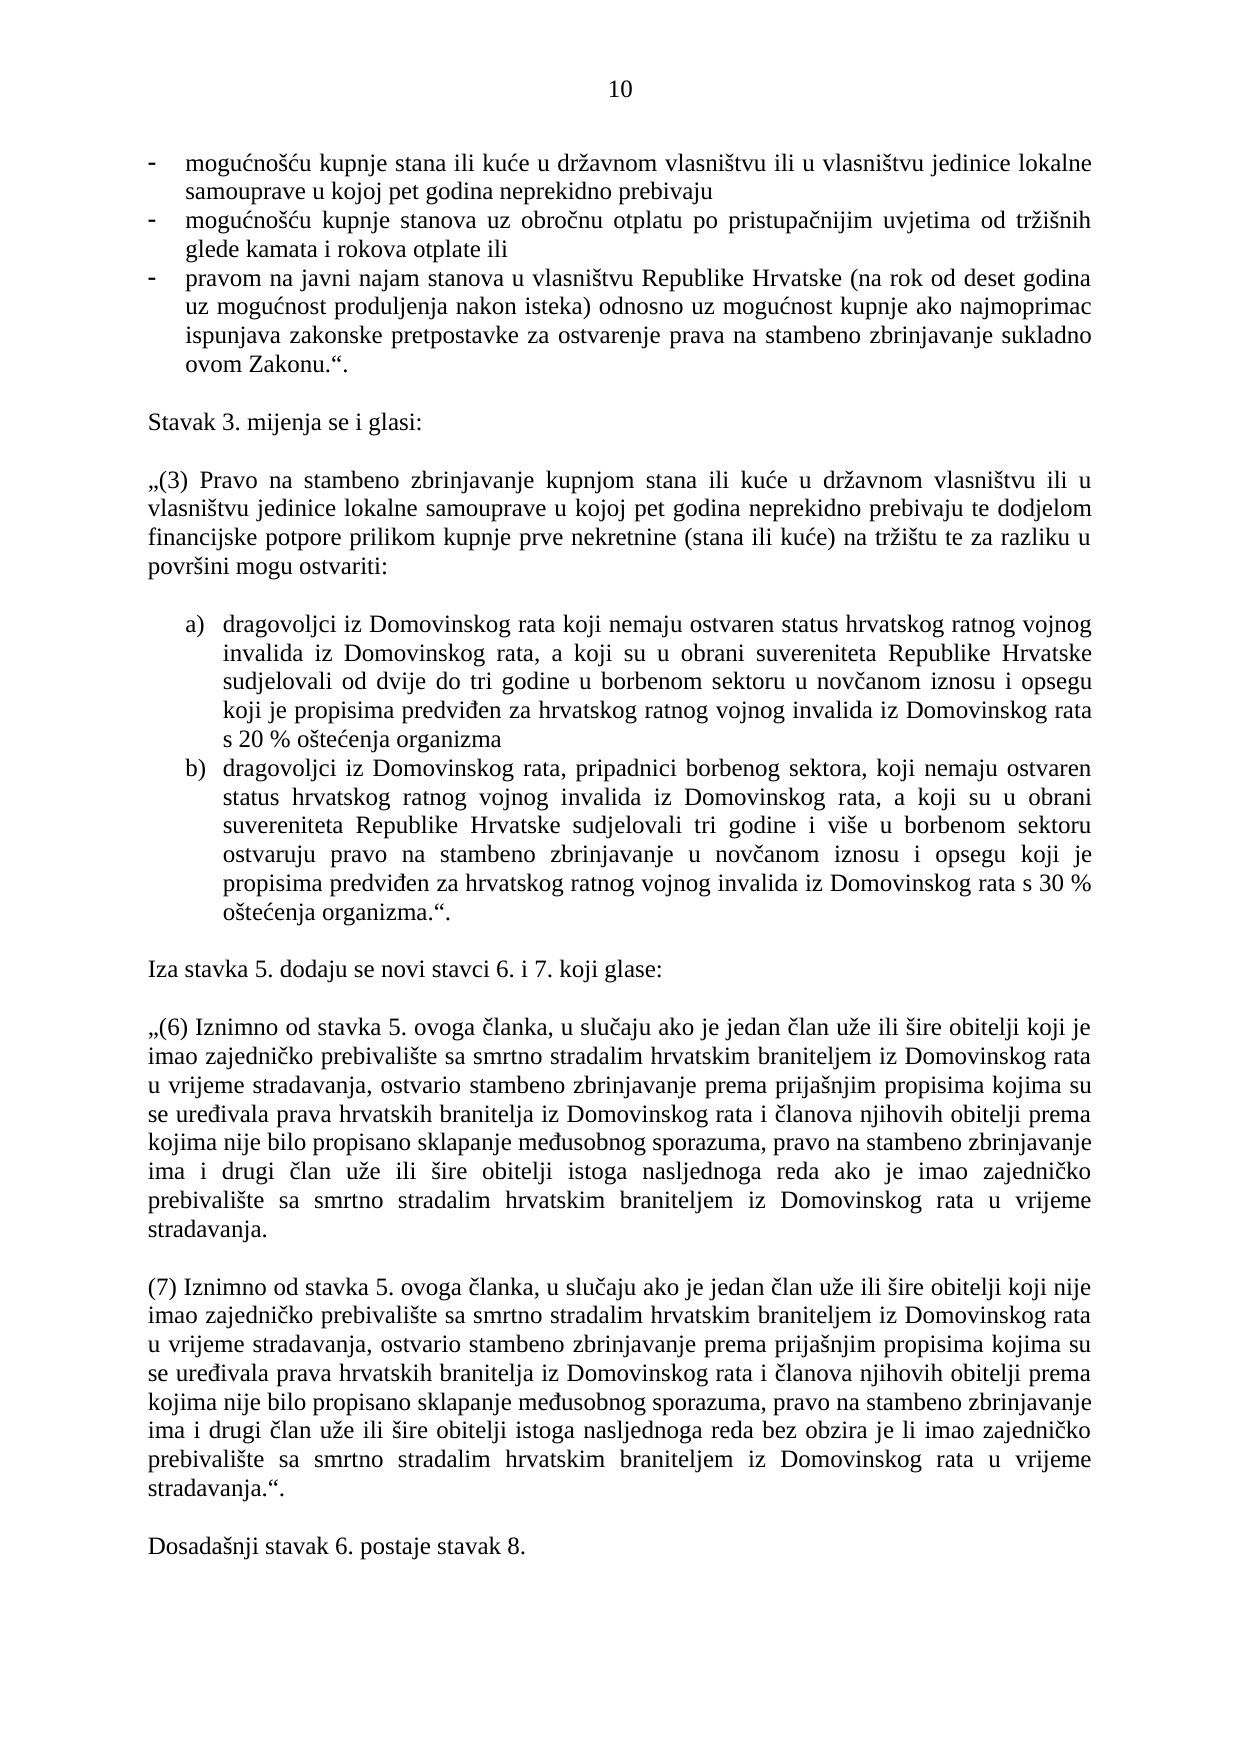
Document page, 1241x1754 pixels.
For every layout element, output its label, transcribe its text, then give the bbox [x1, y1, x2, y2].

list pravom na javni najam stanova u vlasništvu Republike Hrvatske (na rok od deset godina uz mogućnost produljenja nakon isteka) odnosno uz mogućnost kupnje ako najmoprimac ispunjava zakonske pretpostavke za ostvarenje prava na stambeno zbrinjavanje sukladno ovom Zakonu.“. [148, 263, 1093, 378]
text Iza stavka 5. dodaju se novi stavci 6. i 7. koji glase: [148, 954, 1093, 983]
text „(3) Pravo na stambeno zbrinjavanje kupnjom stana ili kuće u državnom vlasništvu ili u vlasništvu jedinice lokalne samouprave u kojoj pet godina neprekidno prebivaju te dodjelom financijske potpore prilikom kupnje prve nekretnine (stana ili kuće) na tržištu te za razliku u površini mogu ostvariti: [148, 465, 1093, 580]
list dragovoljci iz Domovinskog rata, pripadnici borbenog sektora, koji nemaju ostvaren status hrvatskog ratnog vojnog invalida iz Domovinskog rata, a koji su u obrani suvereniteta Republike Hrvatske sudjelovali tri godine i više u borbenom sektoru ostvaruju pravo na stambeno zbrinjavanje u novčanom iznosu i opsegu koji je propisima predviđen za hrvatskog ratnog vojnog invalida iz Domovinskog rata s 30 % oštećenja organizma.“. [185, 753, 1093, 925]
list mogućnošću kupnje stanova uz obročnu otplatu po pristupačnijim uvjetima od tržišnih glede kamata i rokova otplate ili [148, 205, 1093, 263]
text „(6) Iznimno od stavka 5. ovoga članka, u slučaju ako je jedan član uže ili šire obitelji koji je imao zajedničko prebivalište sa smrtno stradalim hrvatskim braniteljem iz Domovinskog rata u vrijeme stradavanja, ostvario stambeno zbrinjavanje prema prijašnjim propisima kojima su se uređivala prava hrvatskih branitelja iz Domovinskog rata i članova njihovih obitelji prema kojima nije bilo propisano sklapanje međusobnog sporazuma, pravo na stambeno zbrinjavanje ima i drugi član uže ili šire obitelji istoga nasljednoga reda ako je imao zajedničko prebivalište sa smrtno stradalim hrvatskim braniteljem iz Domovinskog rata u vrijeme stradavanja. [148, 1012, 1093, 1242]
text Stavak 3. mijenja se i glasi: [148, 407, 1093, 436]
text (7) Iznimno od stavka 5. ovoga članka, u slučaju ako je jedan član uže ili šire obitelji koji nije imao zajedničko prebivalište sa smrtno stradalim hrvatskim braniteljem iz Domovinskog rata u vrijeme stradavanja, ostvario stambeno zbrinjavanje prema prijašnjim propisima kojima su se uređivala prava hrvatskih branitelja iz Domovinskog rata i članova njihovih obitelji prema kojima nije bilo propisano sklapanje međusobnog sporazuma, pravo na stambeno zbrinjavanje ima i drugi član uže ili šire obitelji istoga nasljednoga reda bez obzira je li imao zajedničko prebivalište sa smrtno stradalim hrvatskim braniteljem iz Domovinskog rata u vrijeme stradavanja.“. [148, 1272, 1093, 1502]
list dragovoljci iz Domovinskog rata koji nemaju ostvaren status hrvatskog ratnog vojnog invalida iz Domovinskog rata, a koji su u obrani suvereniteta Republike Hrvatske sudjelovali od dvije do tri godine u borbenom sektoru u novčanom iznosu i opsegu koji je propisima predviđen za hrvatskog ratnog vojnog invalida iz Domovinskog rata s 20 % oštećenja organizma [185, 609, 1093, 753]
text Dosadašnji stavak 6. postaje stavak 8. [148, 1531, 1093, 1559]
list mogućnošću kupnje stana ili kuće u državnom vlasništvu ili u vlasništvu jedinice lokalne samouprave u kojoj pet godina neprekidno prebivaju [148, 148, 1093, 205]
